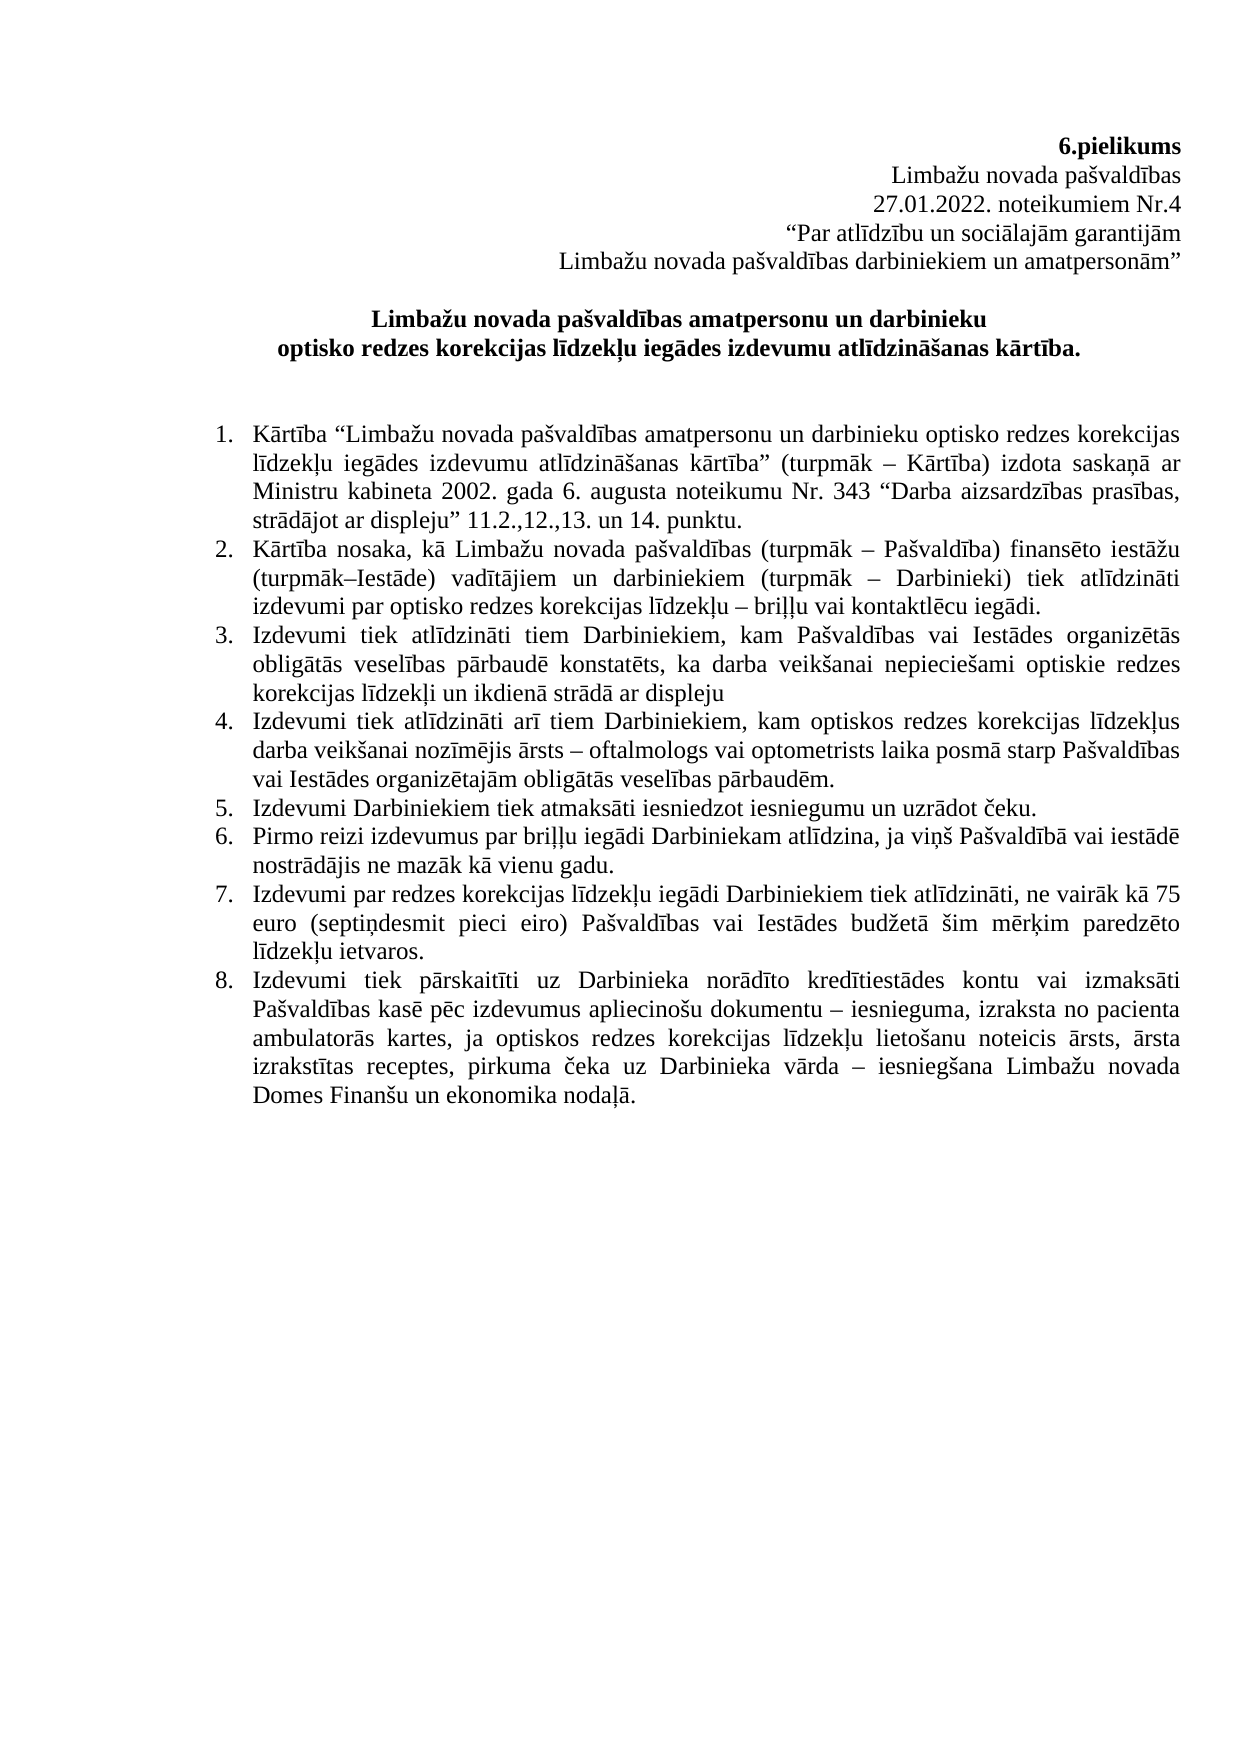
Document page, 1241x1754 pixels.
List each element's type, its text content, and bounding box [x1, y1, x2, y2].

text Limbažu novada pašvaldības [177, 160, 1181, 189]
text Limbažu novada pašvaldības darbiniekiem un amatpersonām” [177, 246, 1181, 275]
list Izdevumi tiek atlīdzināti tiem Darbiniekiem, kam Pašvaldības vai Iestādes organizētās obligātās veselības pārbaudē konstatēts, ka darba veikšanai nepieciešami optiskie redzes korekcijas līdzekļi un ikdienā strādā ar displeju [215, 620, 1181, 706]
list Izdevumi tiek pārskaitīti uz Darbinieka norādīto kredītiestādes kontu vai izmaksāti Pašvaldības kasē pēc izdevumus apliecinošu dokumentu – iesnieguma, izraksta no pacienta ambulatorās kartes, ja optiskos redzes korekcijas līdzekļu lietošanu noteicis ārsts, ārsta izrakstītas receptes, pirkuma čeka uz Darbinieka vārda – iesniegšana Limbažu novada Domes Finanšu un ekonomika nodaļā. [215, 965, 1181, 1109]
text 6.pielikums [177, 131, 1181, 160]
list Izdevumi Darbiniekiem tiek atmaksāti iesniedzot iesniegumu un uzrādot čeku. [215, 793, 1181, 821]
list Kārtība “Limbažu novada pašvaldības amatpersonu un darbinieku optisko redzes korekcijas līdzekļu iegādes izdevumu atlīdzināšanas kārtība” (turpmāk – Kārtība) izdota saskaņā ar Ministru kabineta 2002. gada 6. augusta noteikumu Nr. 343 “Darba aizsardzības prasības, strādājot ar displeju” 11.2.,12.,13. un 14. punktu. [215, 419, 1181, 534]
text Limbažu novada pašvaldības amatpersonu un darbinieku [177, 304, 1181, 333]
list Pirmo reizi izdevumus par briļļu iegādi Darbiniekam atlīdzina, ja viņš Pašvaldībā vai iestādē nostrādājis ne mazāk kā vienu gadu. [215, 821, 1181, 879]
list Kārtība nosaka, kā Limbažu novada pašvaldības (turpmāk – Pašvaldība) finansēto iestāžu (turpmāk–Iestāde) vadītājiem un darbiniekiem (turpmāk – Darbinieki) tiek atlīdzināti izdevumi par optisko redzes korekcijas līdzekļu – briļļu vai kontaktlēcu iegādi. [215, 534, 1181, 620]
list Izdevumi par redzes korekcijas līdzekļu iegādi Darbiniekiem tiek atlīdzināti, ne vairāk kā 75 euro (septiņdesmit pieci eiro) Pašvaldības vai Iestādes budžetā šim mērķim paredzēto līdzekļu ietvaros. [215, 879, 1181, 965]
list Izdevumi tiek atlīdzināti arī tiem Darbiniekiem, kam optiskos redzes korekcijas līdzekļus darba veikšanai nozīmējis ārsts – oftalmologs vai optometrists laika posmā starp Pašvaldības vai Iestādes organizētajām obligātās veselības pārbaudēm. [215, 706, 1181, 793]
text “Par atlīdzību un sociālajām garantijām [177, 218, 1181, 246]
text 27.01.2022. noteikumiem Nr.4 [177, 189, 1181, 218]
text optisko redzes korekcijas līdzekļu iegādes izdevumu atlīdzināšanas kārtība. [177, 333, 1181, 361]
